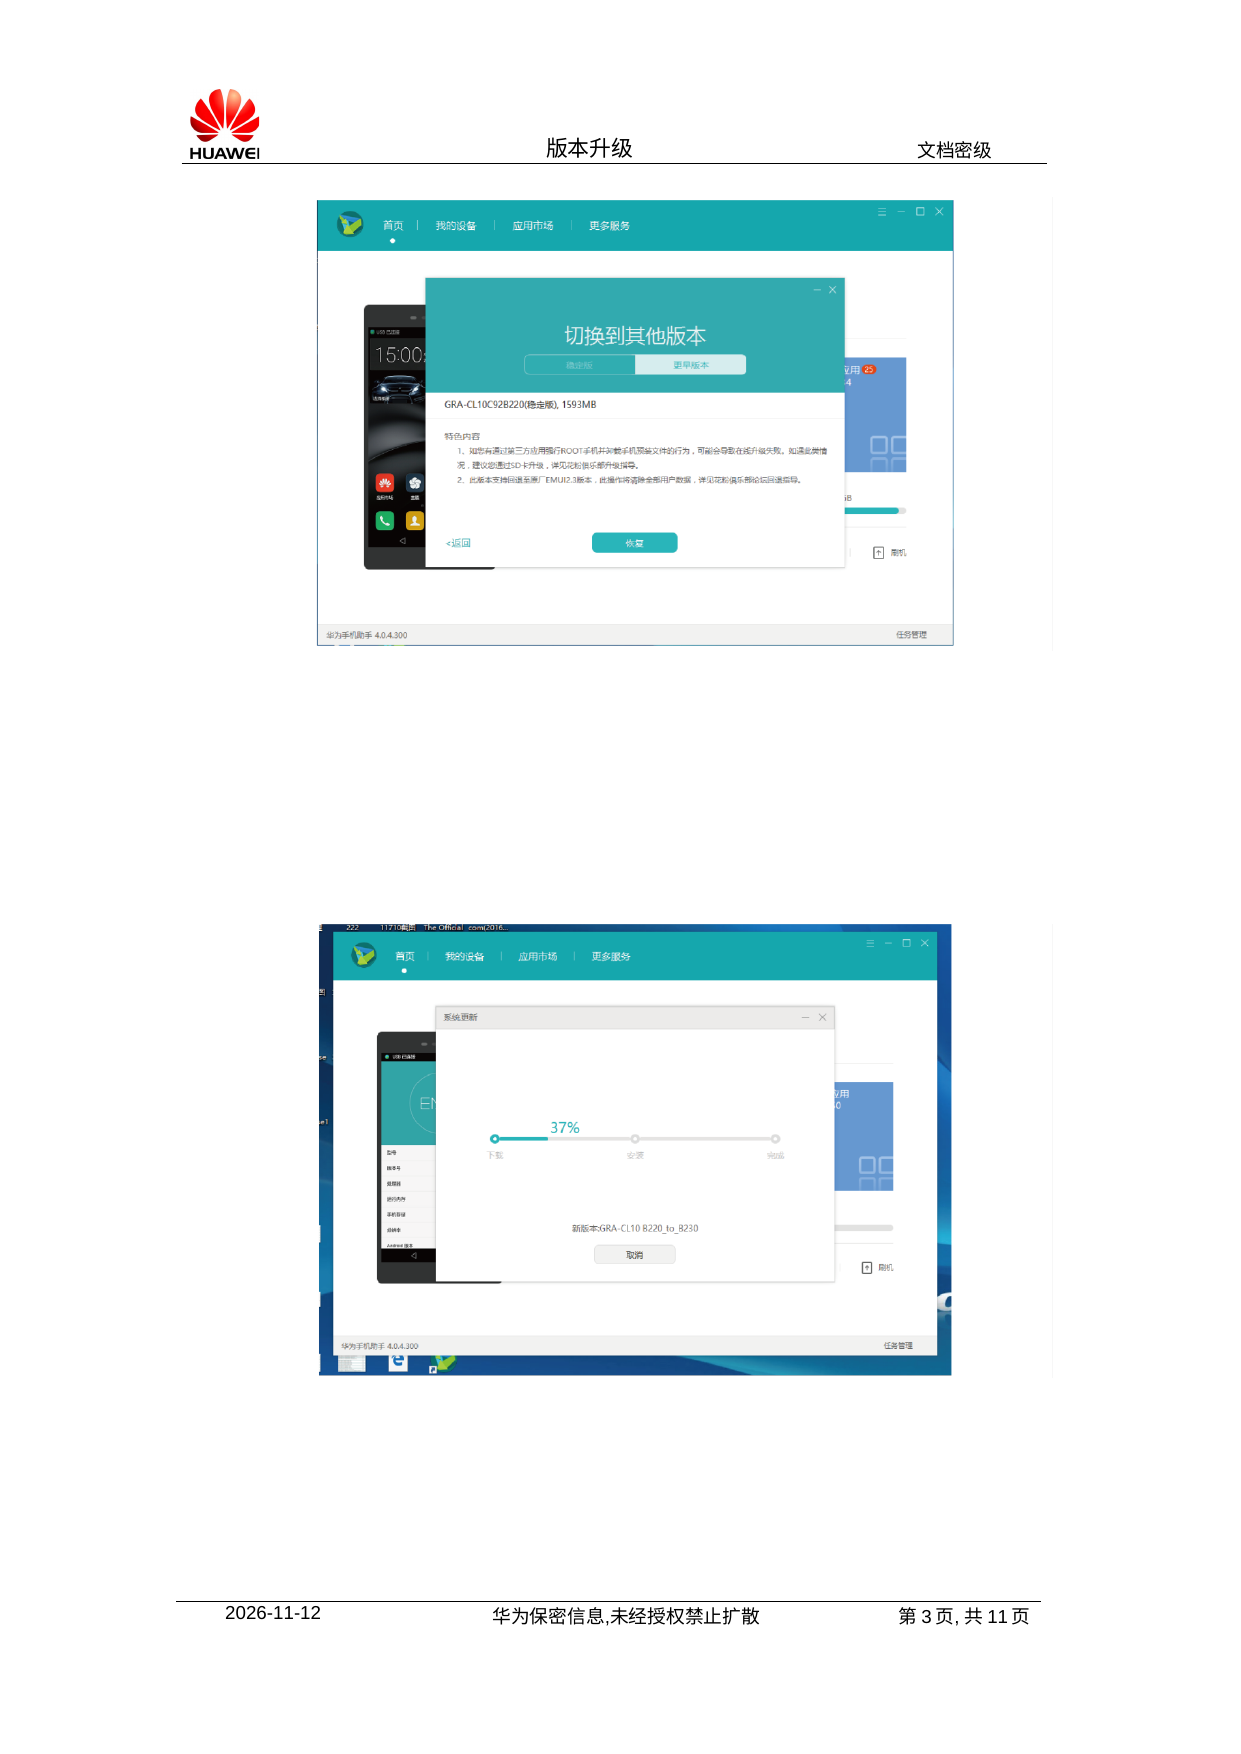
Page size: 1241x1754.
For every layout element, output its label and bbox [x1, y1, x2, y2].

picture [190, 89, 260, 159]
picture [187, 923, 1053, 1378]
picture [187, 196, 1053, 651]
